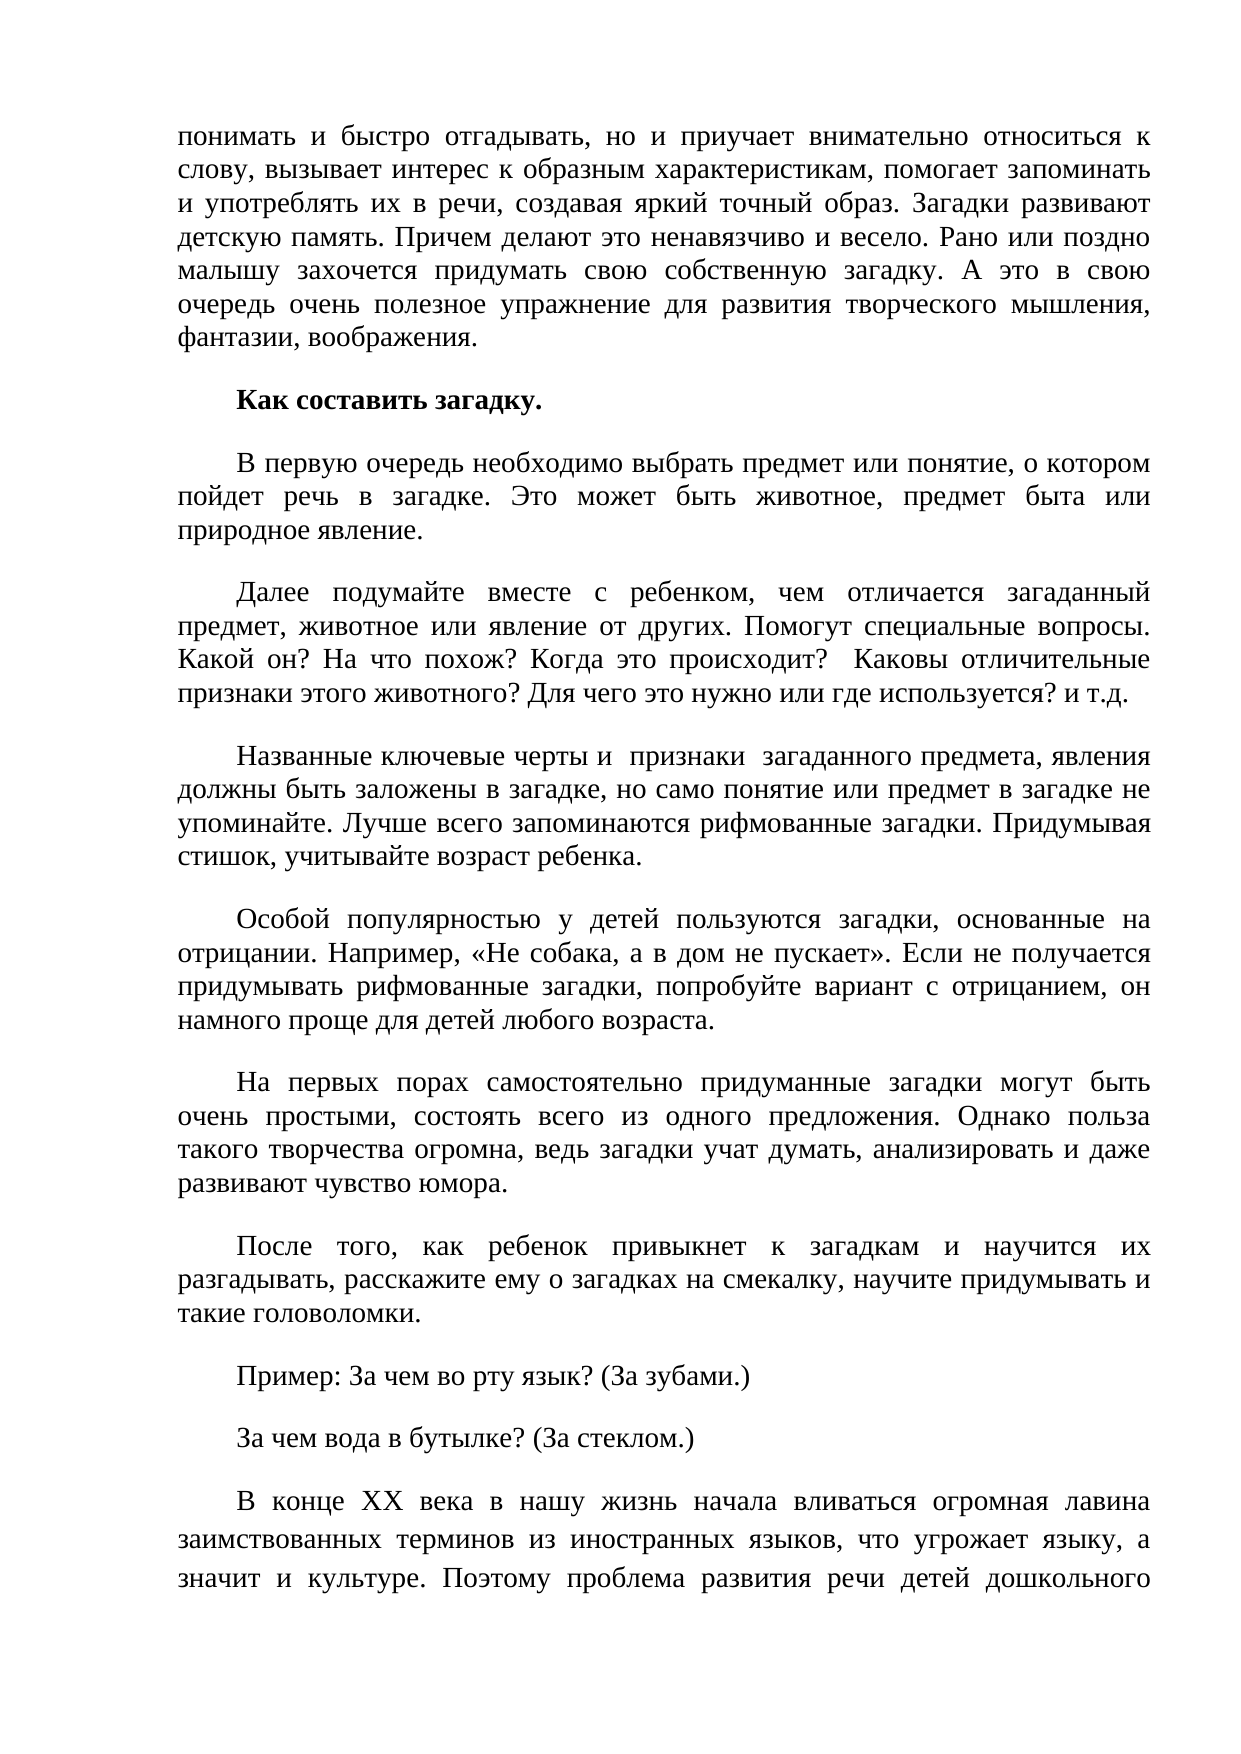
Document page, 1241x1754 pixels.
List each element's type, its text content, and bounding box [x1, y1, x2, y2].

text Названные ключевые черты и признаки загаданного предмета, явления должны быть заложены в загадке, но само понятие или предмет в загадке не упоминайте. Лучше всего запоминаются рифмованные загадки. Придумывая стишок, учитывайте возраст ребенка. [177, 738, 1152, 872]
text После того, как ребенок привыкнет к загадкам и научится их разгадывать, расскажите ему о загадках на смекалку, научите придумывать и такие головоломки. [177, 1228, 1152, 1328]
text Далее подумайте вместе с ребенком, чем отличается загаданный предмет, животное или явление от других. Помогут специальные вопросы. Какой он? На что похож? Когда это происходит? Каковы отличительные признаки этого животного? Для чего это нужно или где используется? и т.д. [177, 574, 1152, 709]
text За чем вода в бутылке? (За стеклом.) [177, 1420, 1152, 1454]
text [177, 1483, 1152, 1594]
text На первых порах самостоятельно придуманные загадки могут быть очень простыми, состоять всего из одного предложения. Однако польза такого творчества огромна, ведь загадки учат думать, анализировать и даже развивают чувство юмора. [177, 1064, 1152, 1199]
text Особой популярностью у детей пользуются загадки, основанные на отрицании. Например, «Не собака, а в дом не пускает». Если не получается придумывать рифмованные загадки, попробуйте вариант с отрицанием, он намного проще для детей любого возраста. [177, 901, 1152, 1035]
text Пример: За чем во рту язык? (За зубами.) [177, 1358, 1152, 1391]
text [177, 118, 1152, 353]
text В первую очередь необходимо выбрать предмет или понятие, о котором пойдет речь в загадке. Это может быть животное, предмет быта или природное явление. [177, 445, 1152, 545]
text Как составить загадку. [177, 382, 1152, 416]
